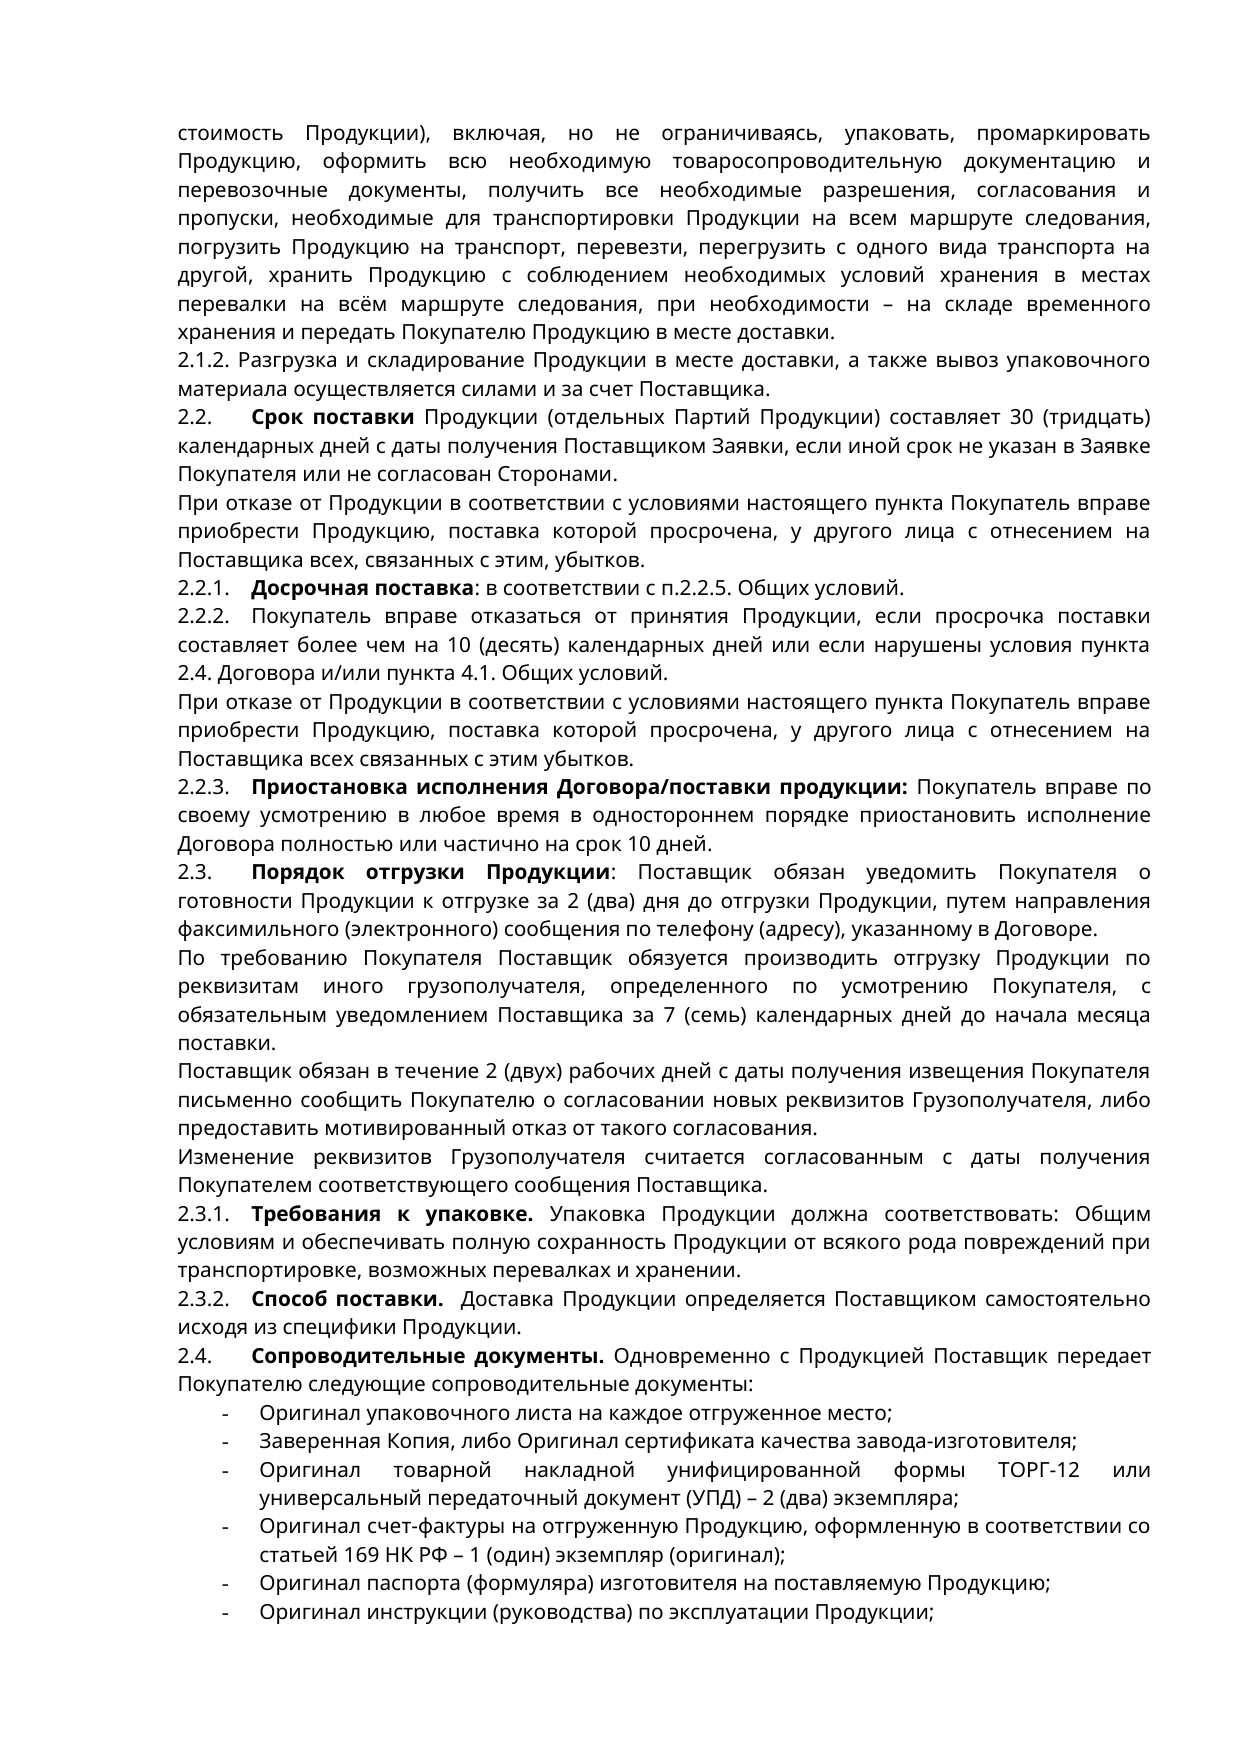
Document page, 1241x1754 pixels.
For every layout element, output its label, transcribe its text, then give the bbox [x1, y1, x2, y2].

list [177, 118, 1152, 346]
list Срок поставки Продукции (отдельных Партий Продукции) составляет 30 (тридцать) календарных дней с даты получения Поставщиком Заявки, если иной срок не указан в Заявке Покупателя или не согласован Сторонами. [177, 402, 1152, 488]
list 2.1.2. Разгрузка и складирование Продукции в месте доставки, а также вывоз упаковочного материала осуществляется силами и за счет Поставщика. [177, 346, 1152, 402]
list Оригинал паспорта (формуляра) изготовителя на поставляемую Продукцию; [222, 1568, 1152, 1597]
list Оригинал упаковочного листа на каждое отгруженное место; [222, 1398, 1152, 1426]
list Оригинал товарной накладной унифицированной формы ТОРГ-12 или универсальный передаточный документ (УПД) – 2 (два) экземпляра; [222, 1455, 1152, 1512]
text Изменение реквизитов Грузополучателя считается согласованным с даты получения Покупателем соответствующего сообщения Поставщика. [177, 1142, 1152, 1199]
list Покупатель вправе отказаться от принятия Продукции, если просрочка поставки составляет более чем на 10 (десять) календарных дней или если нарушены условия пункта 2.4. Договора и/или пункта 4.1. Общих условий. [177, 602, 1152, 687]
list Досрочная поставка: в соответствии с п.2.2.5. Общих условий. [177, 573, 1152, 602]
text По требованию Покупателя Поставщик обязуется производить отгрузку Продукции по реквизитам иного грузополучателя, определенного по усмотрению Покупателя, с обязательным уведомлением Поставщика за 7 (семь) календарных дней до начала месяца поставки. [177, 943, 1152, 1057]
list Оригинал инструкции (руководства) по эксплуатации Продукции; [222, 1597, 1152, 1625]
list Способ поставки. Доставка Продукции определяется Поставщиком самостоятельно исходя из специфики Продукции. [177, 1284, 1152, 1341]
text При отказе от Продукции в соответствии с условиями настоящего пункта Покупатель вправе приобрести Продукцию, поставка которой просрочена, у другого лица с отнесением на Поставщика всех связанных с этим убытков. [177, 687, 1152, 772]
list Приостановка исполнения Договора/поставки продукции: Покупатель вправе по своему усмотрению в любое время в одностороннем порядке приостановить исполнение Договора полностью или частично на срок 10 дней. [177, 772, 1152, 857]
list Сопроводительные документы. Одновременно с Продукцией Поставщик передает Покупателю следующие сопроводительные документы: [177, 1341, 1152, 1398]
text Поставщик обязан в течение 2 (двух) рабочих дней с даты получения извещения Покупателя письменно сообщить Покупателю о согласовании новых реквизитов Грузополучателя, либо предоставить мотивированный отказ от такого согласования. [177, 1057, 1152, 1142]
list Требования к упаковке. Упаковка Продукции должна соответствовать: Общим условиям и обеспечивать полную сохранность Продукции от всякого рода повреждений при транспортировке, возможных перевалках и хранении. [177, 1199, 1152, 1284]
list Порядок отгрузки Продукции: Поставщик обязан уведомить Покупателя о готовности Продукции к отгрузке за 2 (два) дня до отгрузки Продукции, путем направления факсимильного (электронного) сообщения по телефону (адресу), указанному в Договоре. [177, 857, 1152, 943]
list Оригинал счет-фактуры на отгруженную Продукцию, оформленную в соответствии со статьей 169 НК РФ – 1 (один) экземпляр (оригинал); [222, 1512, 1152, 1568]
list При отказе от Продукции в соответствии с условиями настоящего пункта Покупатель вправе приобрести Продукцию, поставка которой просрочена, у другого лица с отнесением на Поставщика всех, связанных с этим, убытков. [177, 488, 1152, 573]
list Заверенная Копия, либо Оригинал сертификата качества завода-изготовителя; [222, 1426, 1152, 1455]
